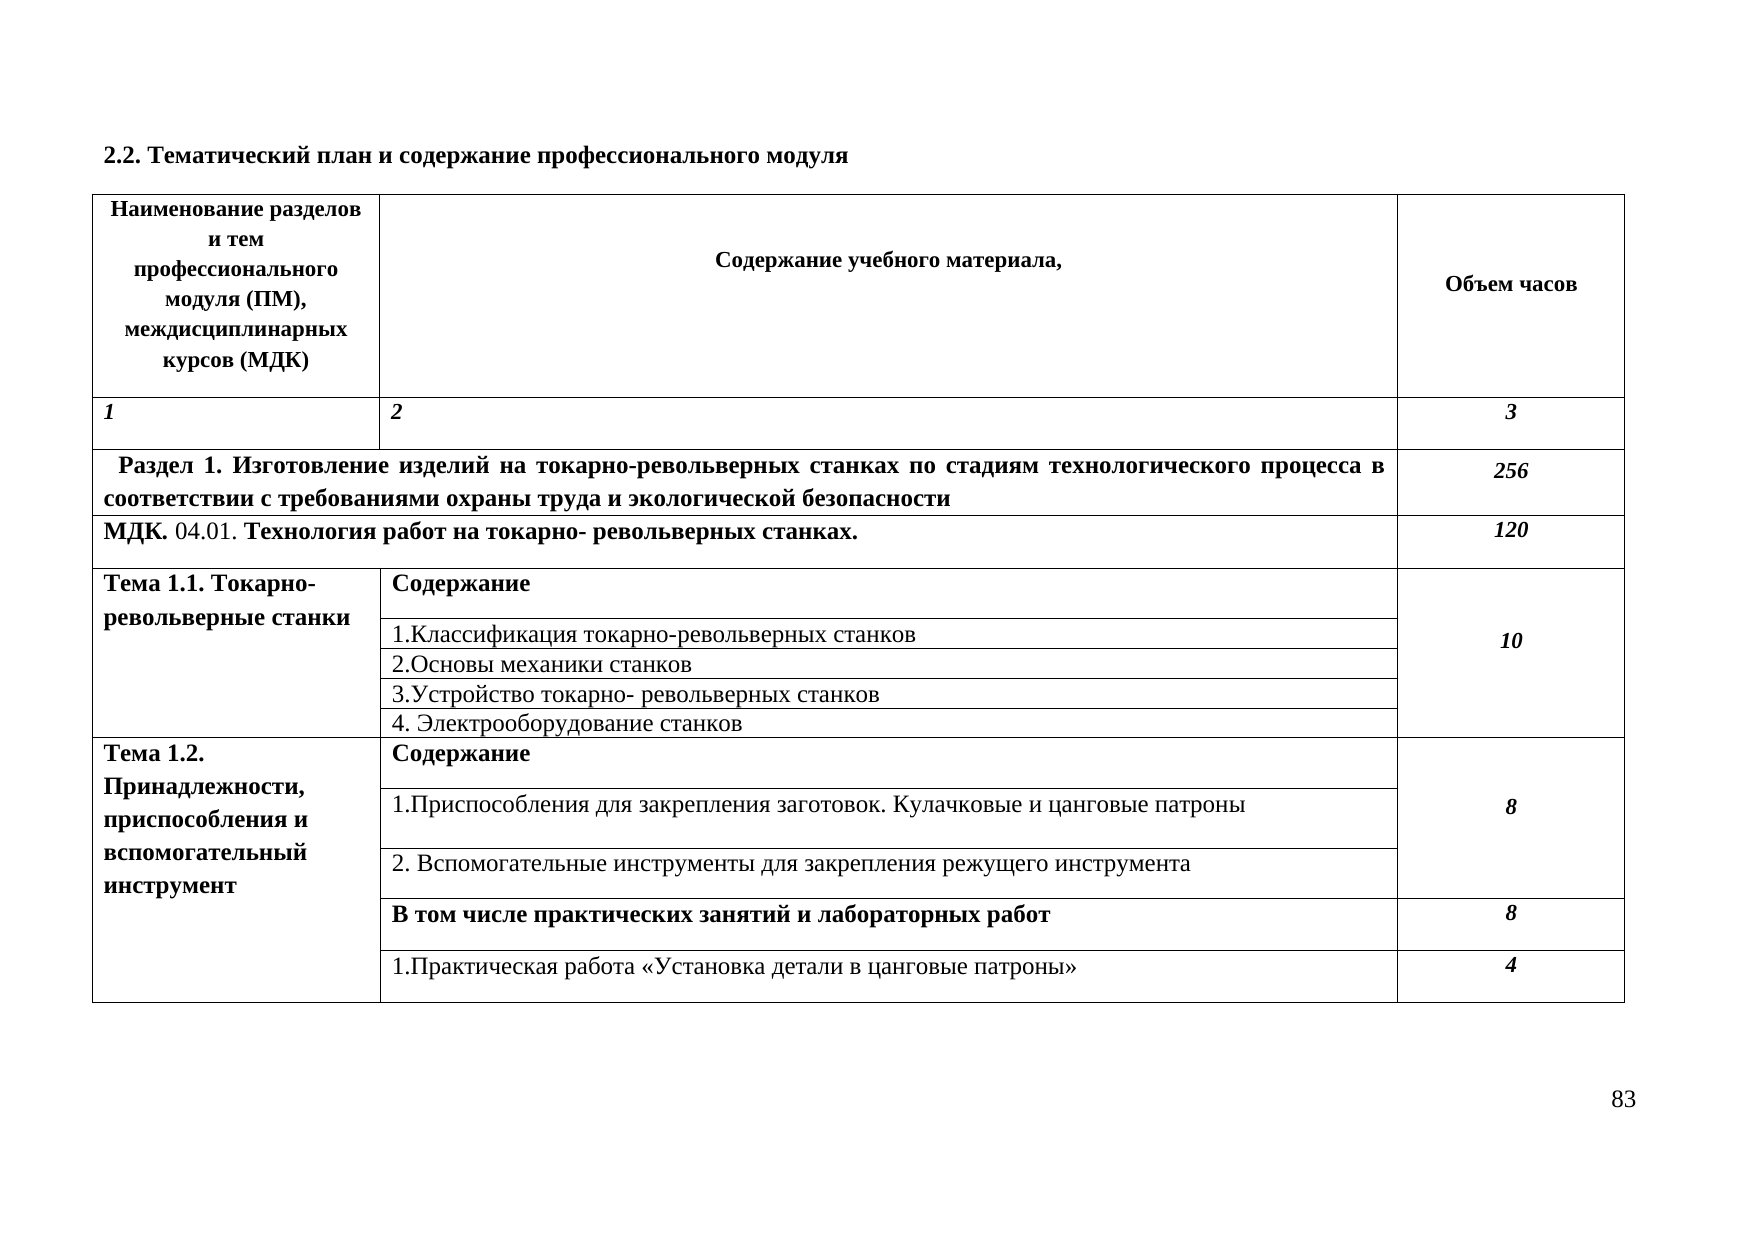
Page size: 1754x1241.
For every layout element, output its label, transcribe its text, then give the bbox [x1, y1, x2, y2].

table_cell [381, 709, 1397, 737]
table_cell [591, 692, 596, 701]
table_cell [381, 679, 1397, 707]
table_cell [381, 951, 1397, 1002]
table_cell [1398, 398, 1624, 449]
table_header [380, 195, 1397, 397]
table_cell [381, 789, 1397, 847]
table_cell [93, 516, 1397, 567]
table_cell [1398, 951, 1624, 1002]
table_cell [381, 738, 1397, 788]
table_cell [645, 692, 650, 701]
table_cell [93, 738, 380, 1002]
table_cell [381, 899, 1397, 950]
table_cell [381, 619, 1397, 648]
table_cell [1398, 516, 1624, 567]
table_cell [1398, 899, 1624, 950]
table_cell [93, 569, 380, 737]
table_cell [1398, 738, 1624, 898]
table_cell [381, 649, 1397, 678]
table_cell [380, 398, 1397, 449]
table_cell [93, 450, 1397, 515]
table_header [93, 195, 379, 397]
text 2.2. Тематический план и содержание профессионального модуля [103, 140, 1636, 168]
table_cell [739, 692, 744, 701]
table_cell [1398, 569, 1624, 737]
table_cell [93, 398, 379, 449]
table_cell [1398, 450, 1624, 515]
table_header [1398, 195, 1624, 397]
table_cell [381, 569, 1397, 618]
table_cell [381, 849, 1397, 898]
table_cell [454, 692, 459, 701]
